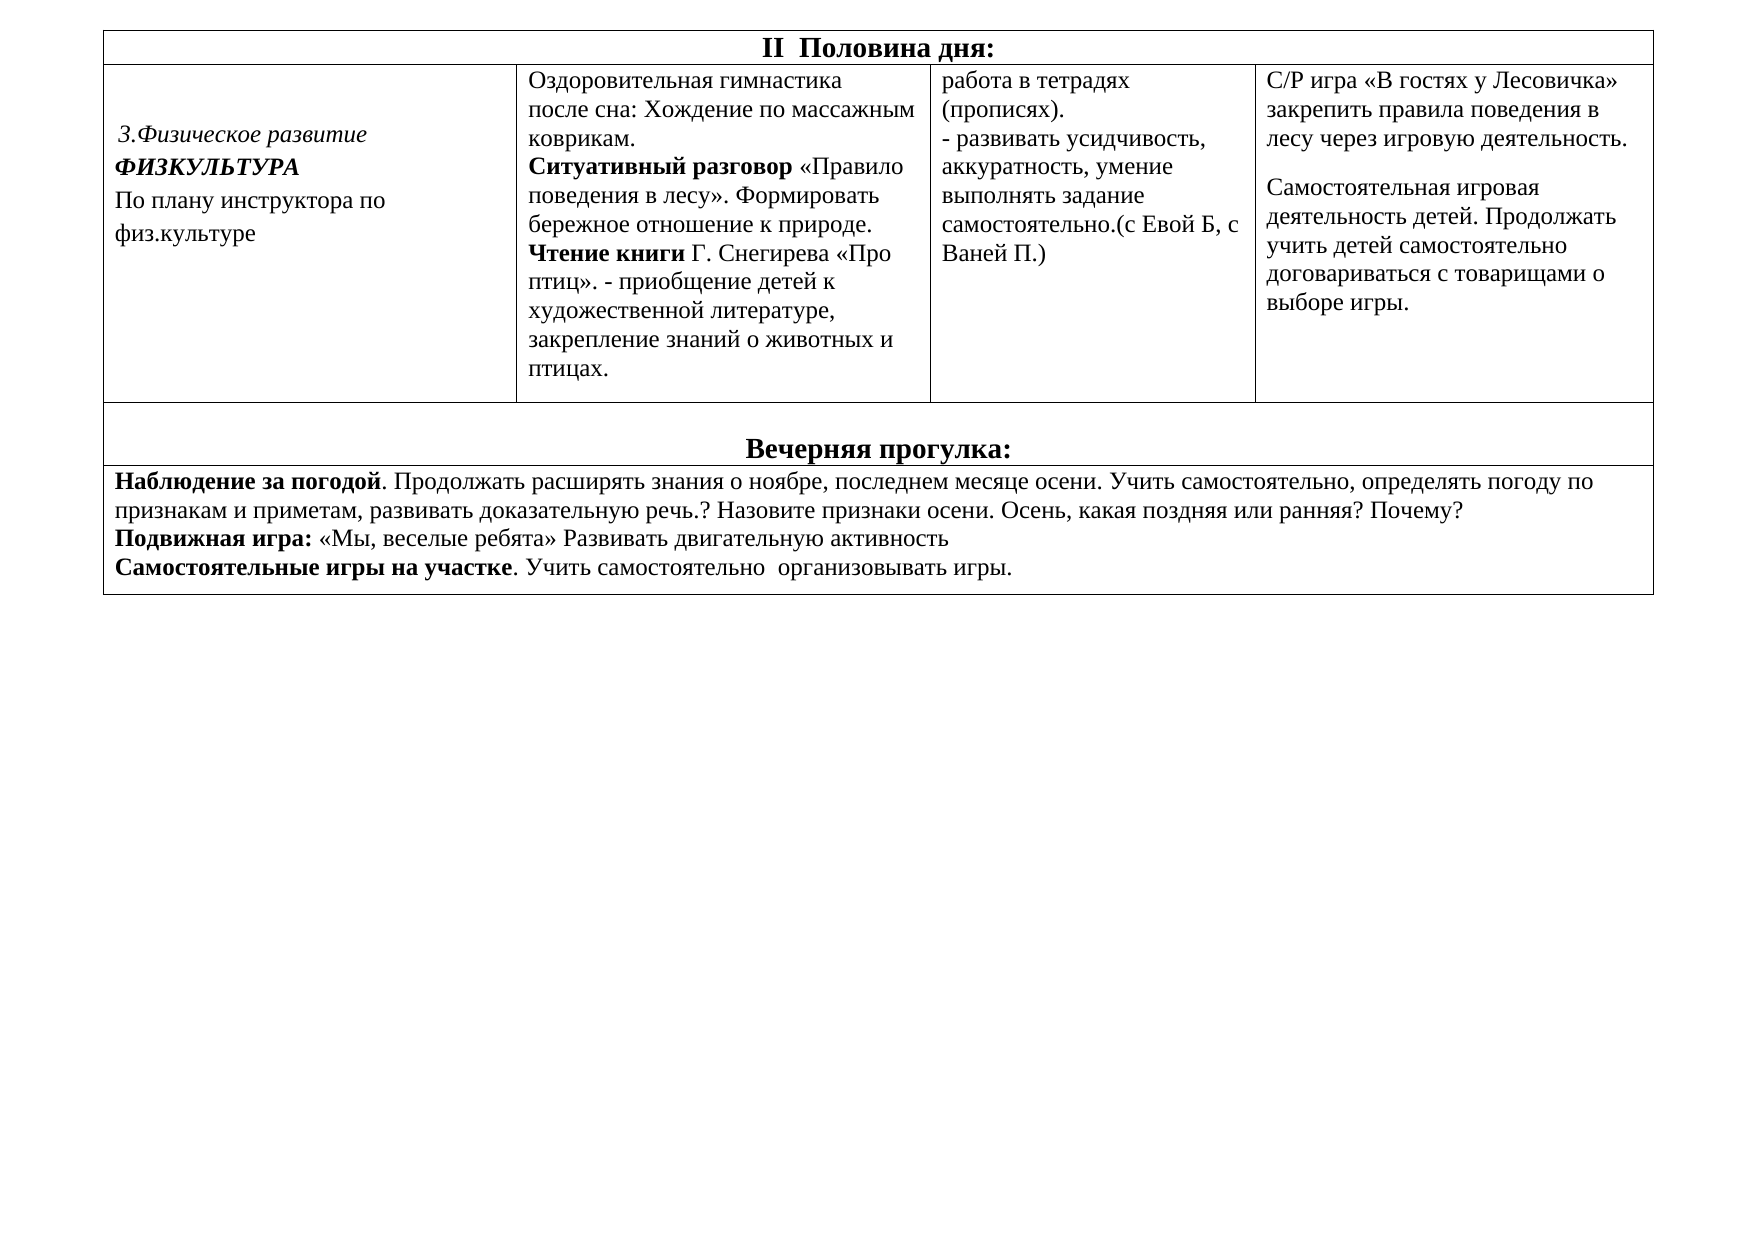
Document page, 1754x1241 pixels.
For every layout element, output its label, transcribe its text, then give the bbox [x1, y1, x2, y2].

table_cell 3.Физическое развитие ФИЗКУЛЬТУРА По плану инструктора по физ.культуре [104, 65, 516, 402]
table_cell Вечерняя прогулка: [104, 403, 1653, 465]
table_cell Наблюдение за погодой. Продолжать расширять знания о ноябре, последнем месяце осени. Учить самостоятельно, определять погоду по признакам и приметам, развивать доказательную речь.? Назовите признаки осени. Осень, какая поздняя или ранняя? Почему? Подвижная игра: «Мы, веселые ребята» Развивать двигательную активность Самостоятельные игры на участке. Учить самостоятельно организовывать игры. [104, 466, 1653, 594]
table_cell II Половина дня: [104, 31, 1653, 64]
table_cell работа в тетрадях (прописях). - развивать усидчивость, аккуратность, умение выполнять задание самостоятельно.(с Евой Б, с Ваней П.) [931, 65, 1255, 402]
table_cell Оздоровительная гимнастика после сна: Хождение по массажным коврикам. Ситуативный разговор «Правило поведения в лесу». Формировать бережное отношение к природе. Чтение книги Г. Снегирева «Про птиц». - приобщение детей к художественной литературе, закрепление знаний о животных и птицах. [517, 65, 930, 402]
table_cell С/Р игра «В гостях у Лесовичка» закрепить правила поведения в лесу через игровую деятельность. Самостоятельная игровая деятельность детей. Продолжать учить детей самостоятельно договариваться с товарищами о выборе игры. [1256, 65, 1653, 402]
